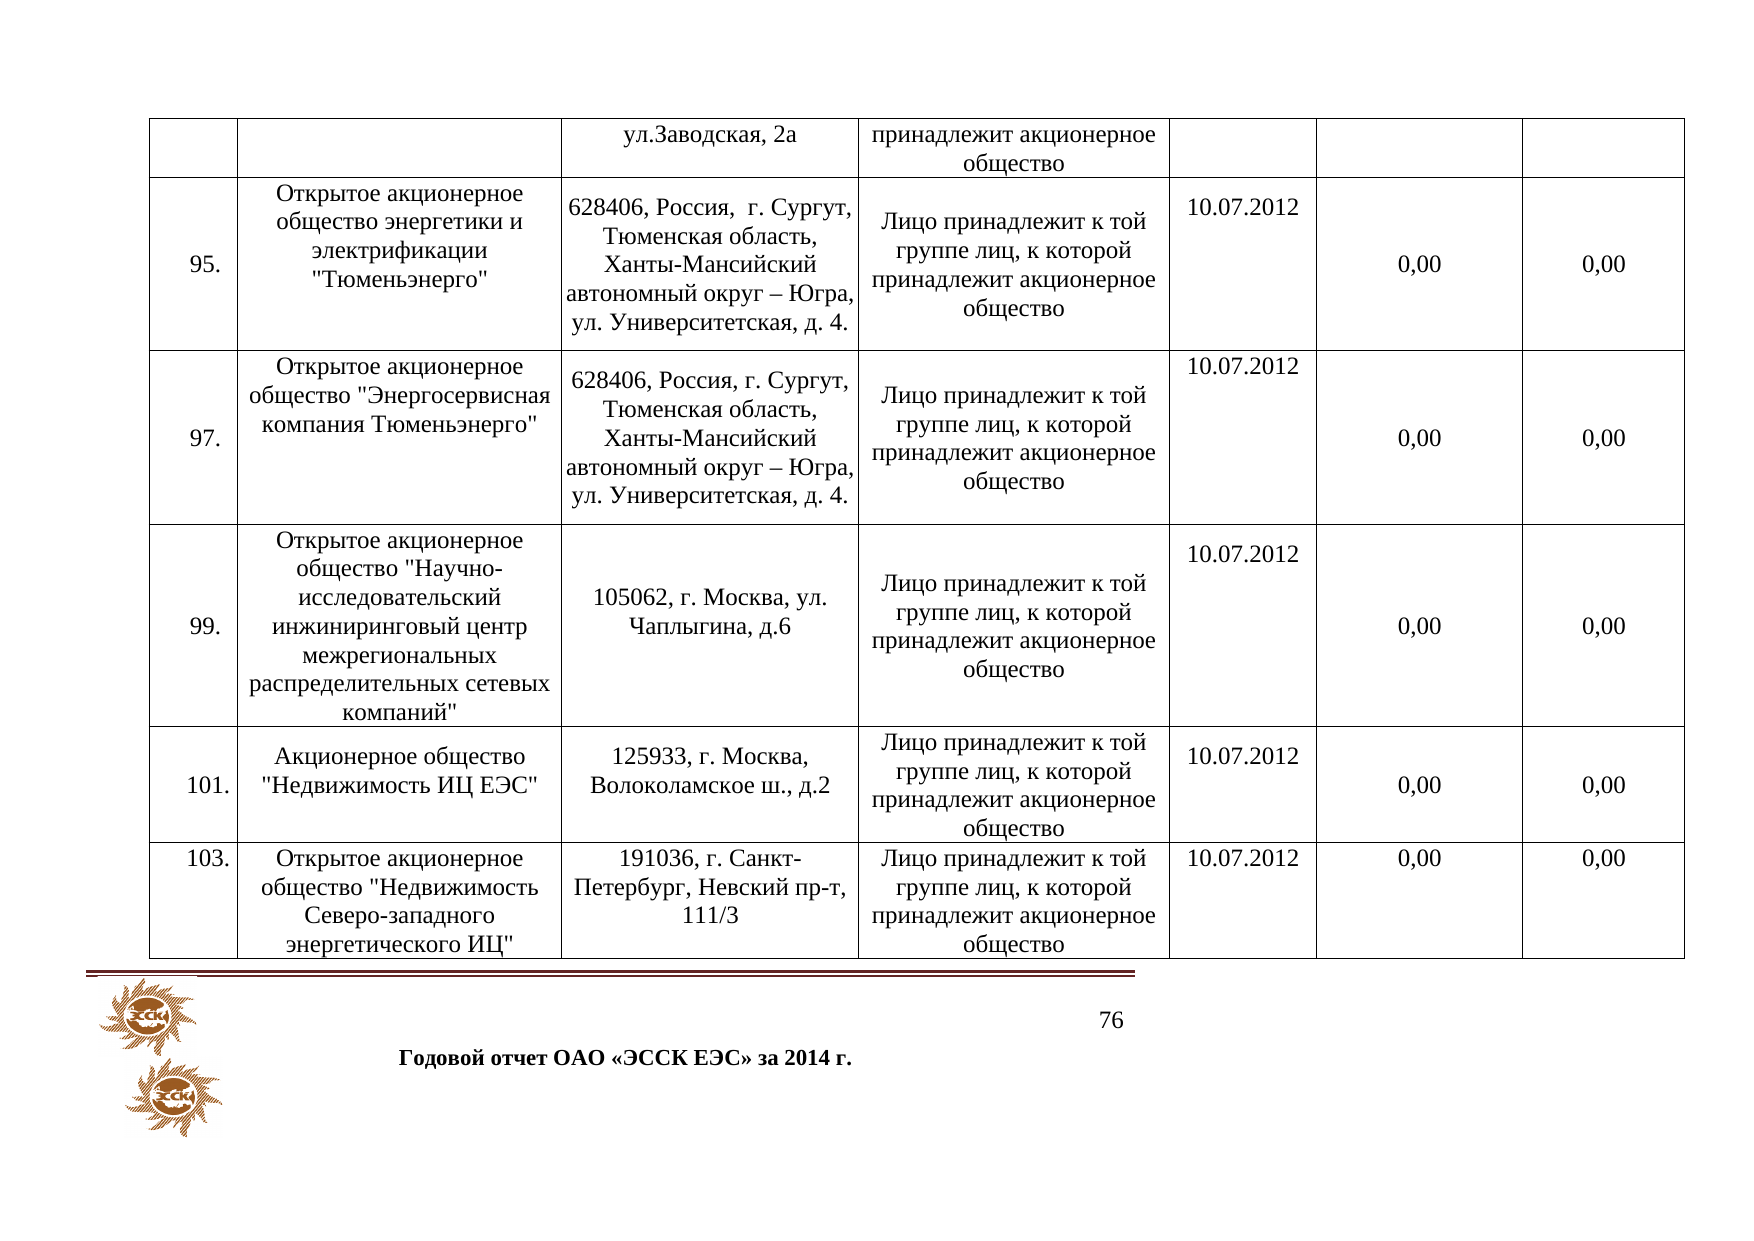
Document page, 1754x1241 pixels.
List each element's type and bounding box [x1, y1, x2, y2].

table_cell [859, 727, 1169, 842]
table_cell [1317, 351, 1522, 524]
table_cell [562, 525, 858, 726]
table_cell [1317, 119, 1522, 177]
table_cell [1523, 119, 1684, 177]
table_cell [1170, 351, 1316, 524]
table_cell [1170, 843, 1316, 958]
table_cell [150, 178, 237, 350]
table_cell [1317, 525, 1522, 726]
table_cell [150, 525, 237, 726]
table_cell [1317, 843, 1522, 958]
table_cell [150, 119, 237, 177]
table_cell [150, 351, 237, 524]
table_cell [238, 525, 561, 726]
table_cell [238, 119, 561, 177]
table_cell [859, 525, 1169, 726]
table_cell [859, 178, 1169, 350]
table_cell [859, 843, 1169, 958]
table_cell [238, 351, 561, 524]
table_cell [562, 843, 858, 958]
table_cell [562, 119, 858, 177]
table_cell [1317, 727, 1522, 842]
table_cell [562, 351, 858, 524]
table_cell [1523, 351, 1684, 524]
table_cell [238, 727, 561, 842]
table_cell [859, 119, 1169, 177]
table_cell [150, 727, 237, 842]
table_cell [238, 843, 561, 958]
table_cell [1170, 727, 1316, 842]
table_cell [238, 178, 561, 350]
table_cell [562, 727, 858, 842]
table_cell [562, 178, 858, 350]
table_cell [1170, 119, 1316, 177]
picture [97, 976, 224, 1138]
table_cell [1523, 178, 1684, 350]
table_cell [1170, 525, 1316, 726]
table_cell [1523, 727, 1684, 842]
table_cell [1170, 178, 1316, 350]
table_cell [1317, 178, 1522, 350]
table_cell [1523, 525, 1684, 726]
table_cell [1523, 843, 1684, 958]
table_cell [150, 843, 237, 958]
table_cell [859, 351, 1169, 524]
